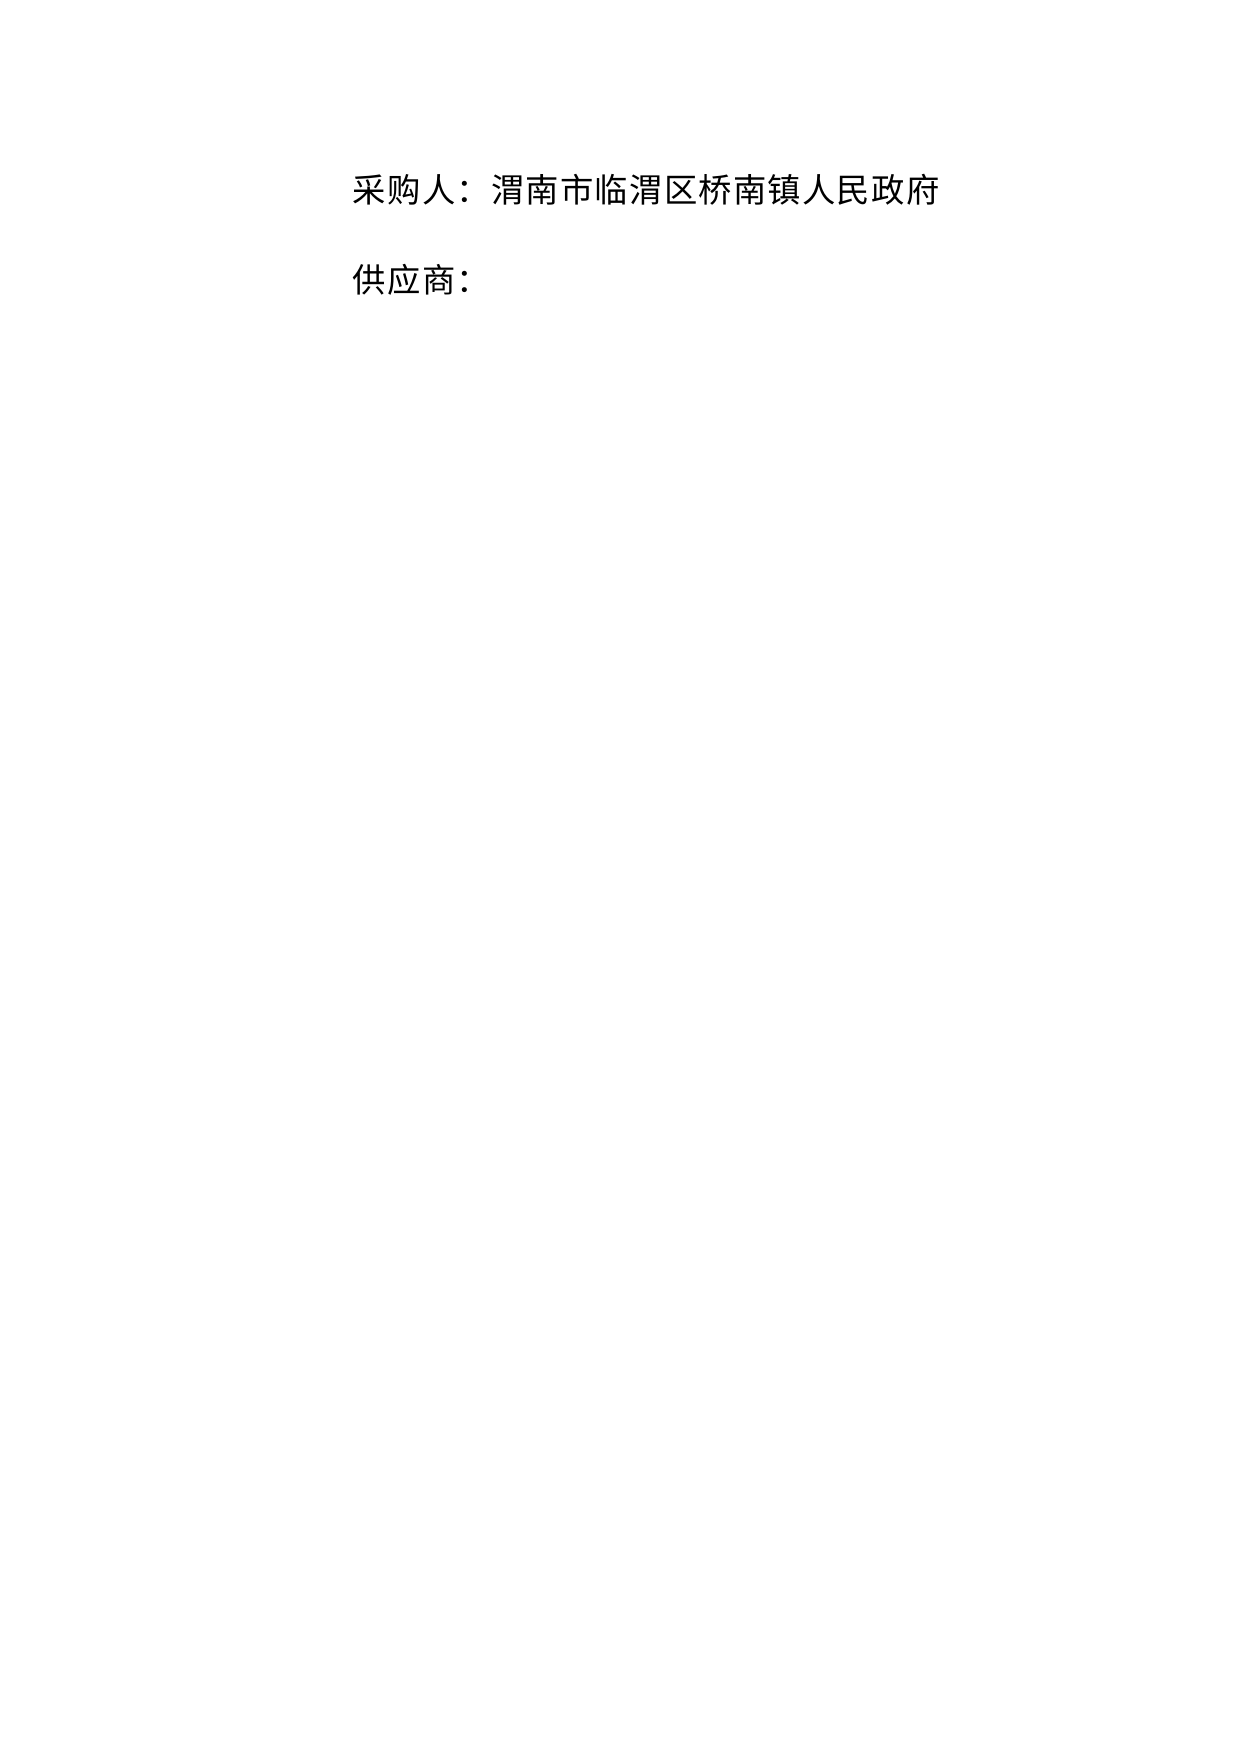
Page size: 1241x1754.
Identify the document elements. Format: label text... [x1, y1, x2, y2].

text 供应商： [138, 245, 1122, 310]
text 采购人：渭南市临渭区桥南镇人民政府 [138, 155, 1122, 221]
